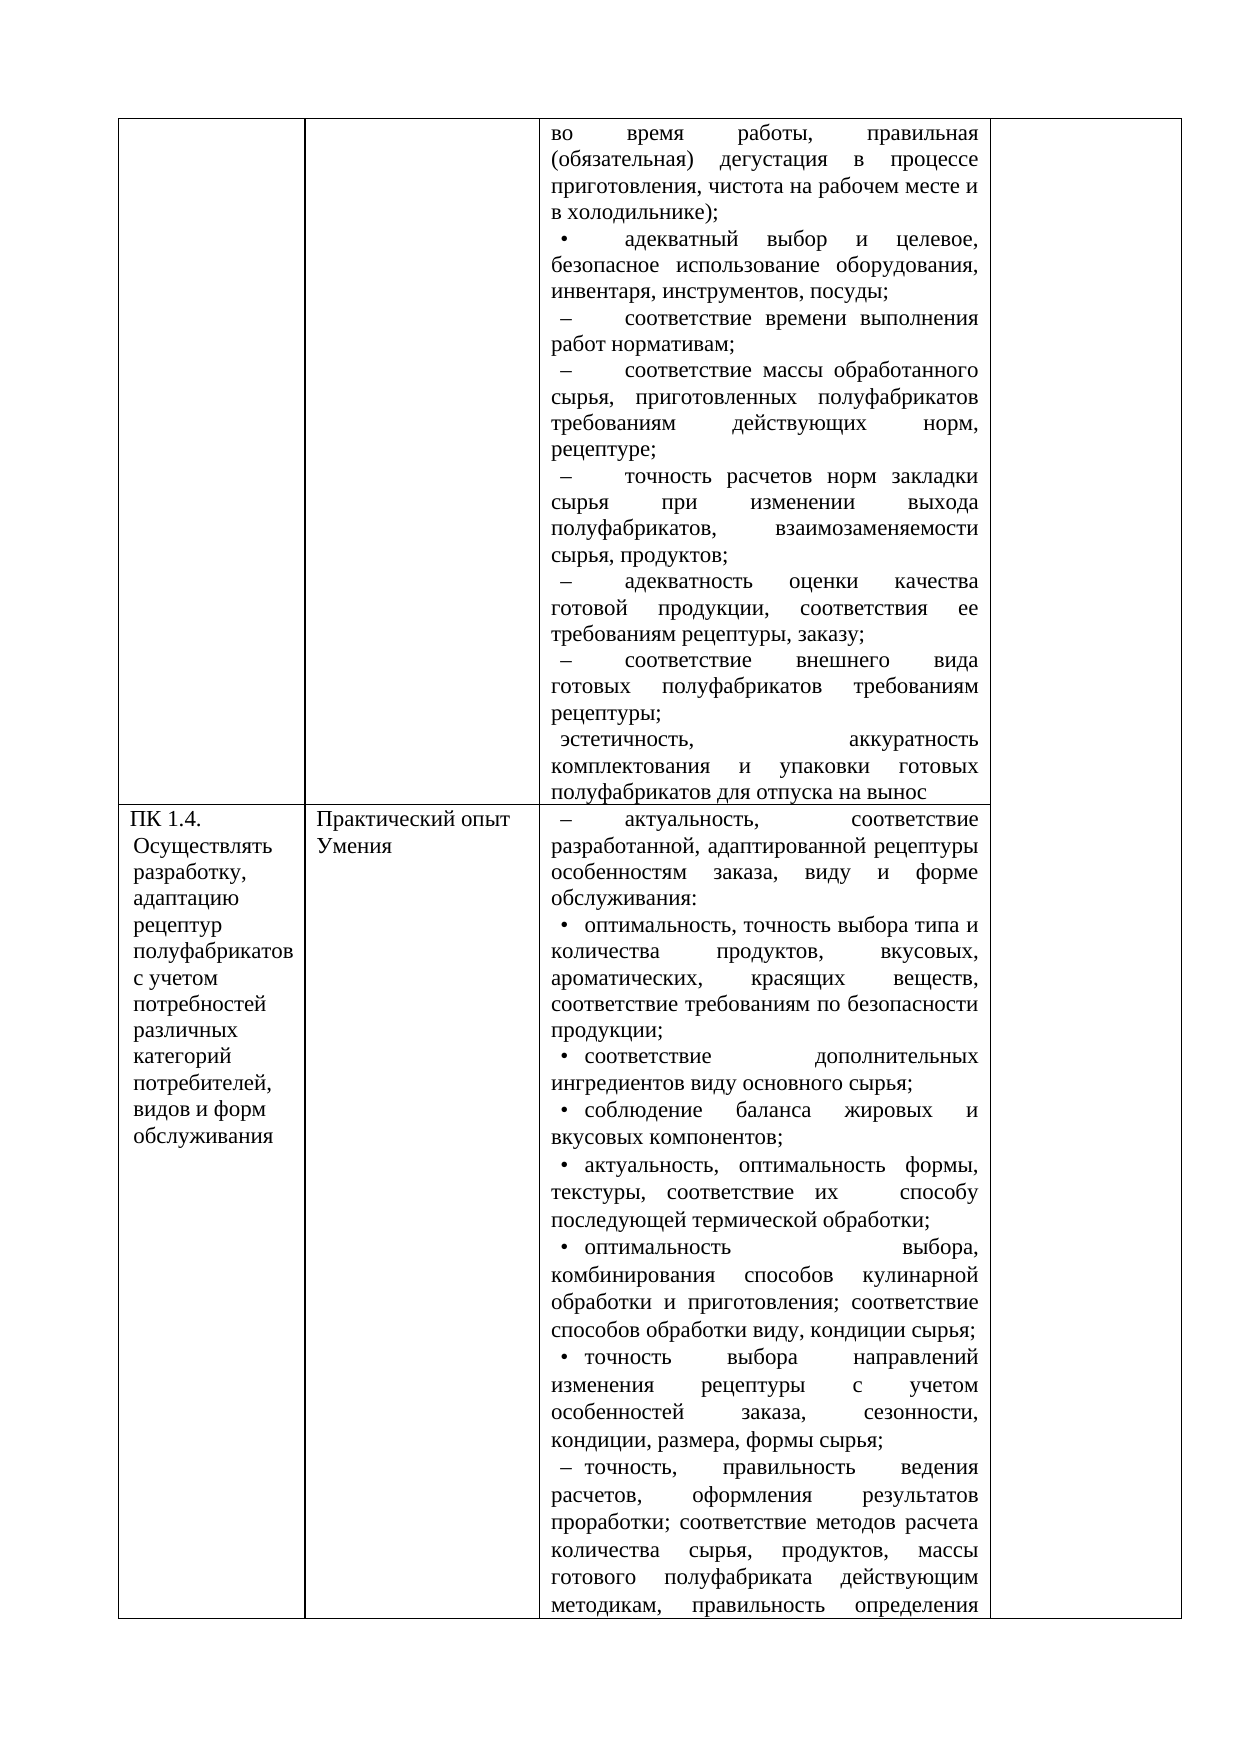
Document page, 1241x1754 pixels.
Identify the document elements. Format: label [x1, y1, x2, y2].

table_cell [540, 805, 990, 1618]
table_cell [306, 119, 539, 804]
table_cell [119, 805, 304, 1618]
table_cell [306, 805, 539, 1618]
table_cell [540, 119, 990, 804]
table_cell [119, 119, 304, 804]
